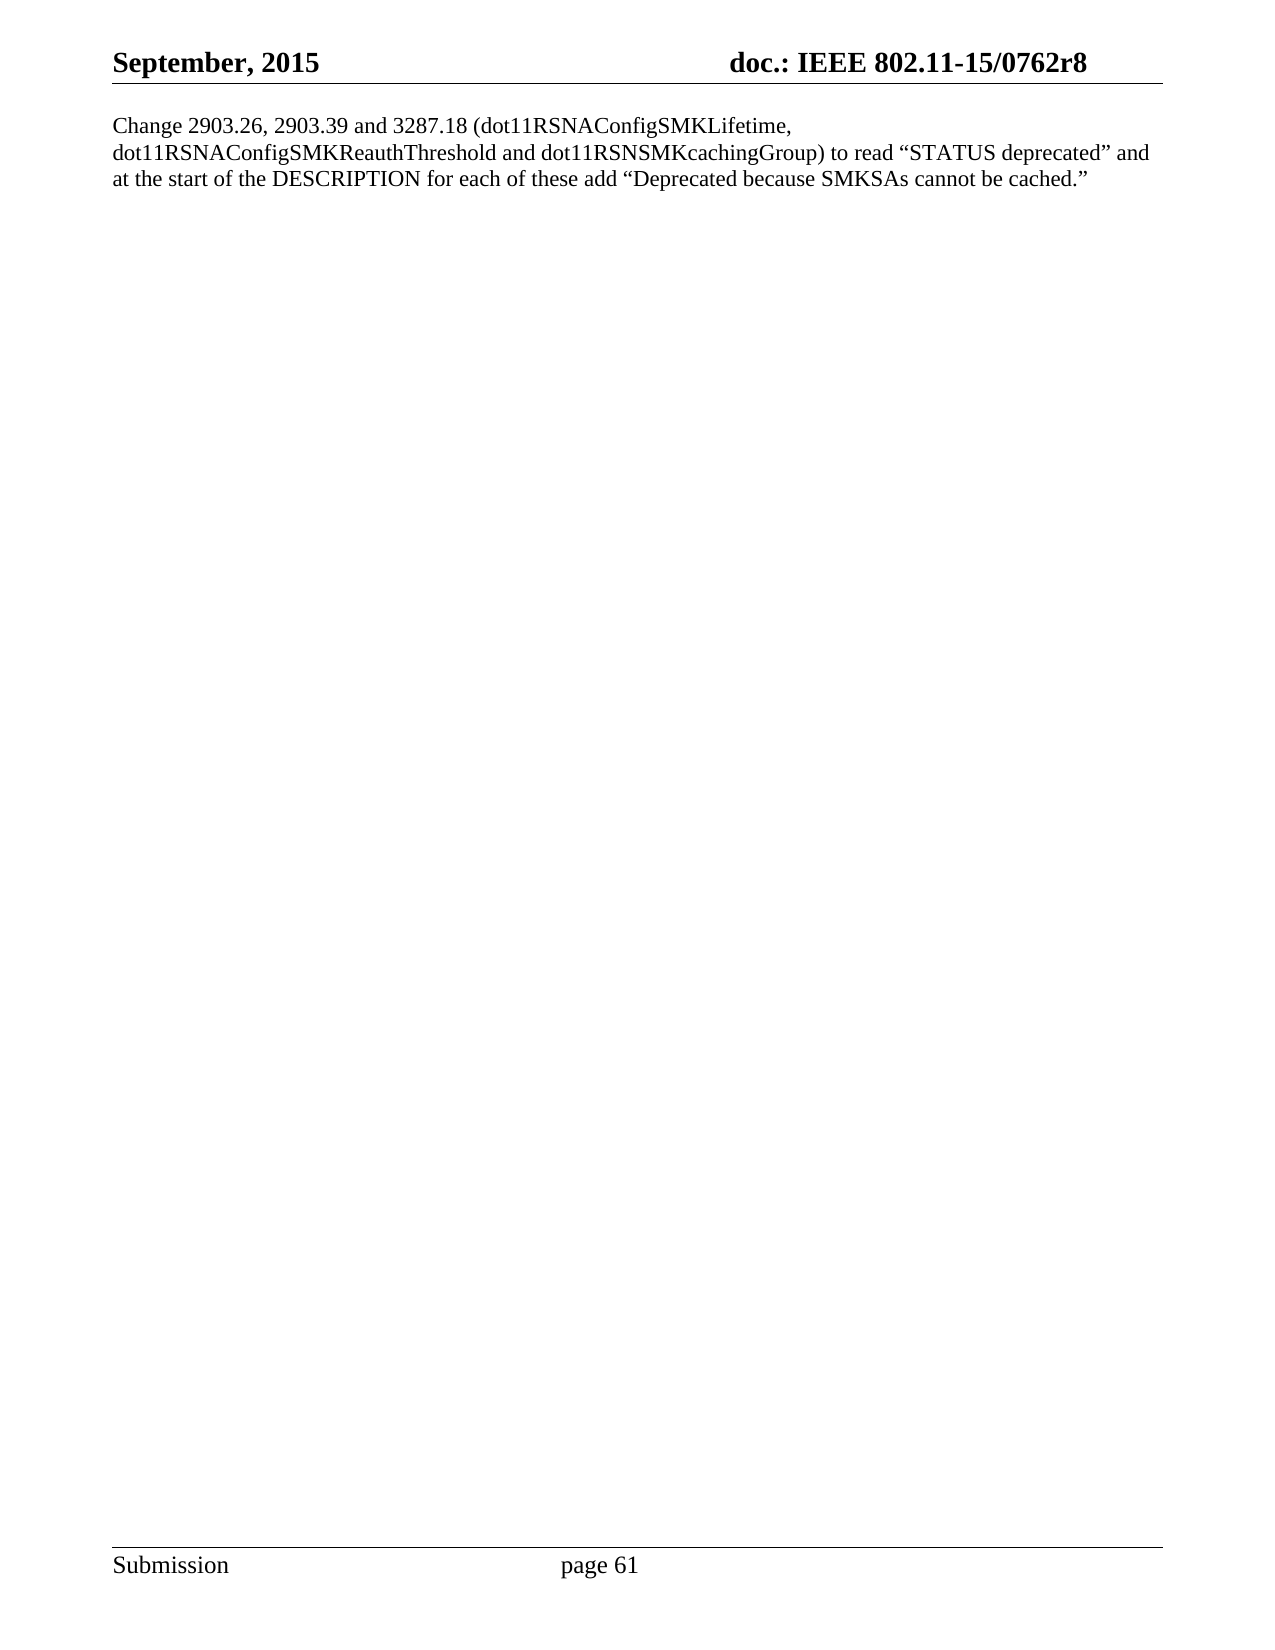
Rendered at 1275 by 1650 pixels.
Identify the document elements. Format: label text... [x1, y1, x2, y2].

text Change 2903.26, 2903.39 and 3287.18 (dot11RSNAConfigSMKLifetime, dot11RSNAConfigSMKReauthThreshold and dot11RSNSMKcachingGroup) to read “STATUS deprecated” and at the start of the DESCRIPTION for each of these add “Deprecated because SMKSAs cannot be cached.” [112, 112, 1163, 191]
